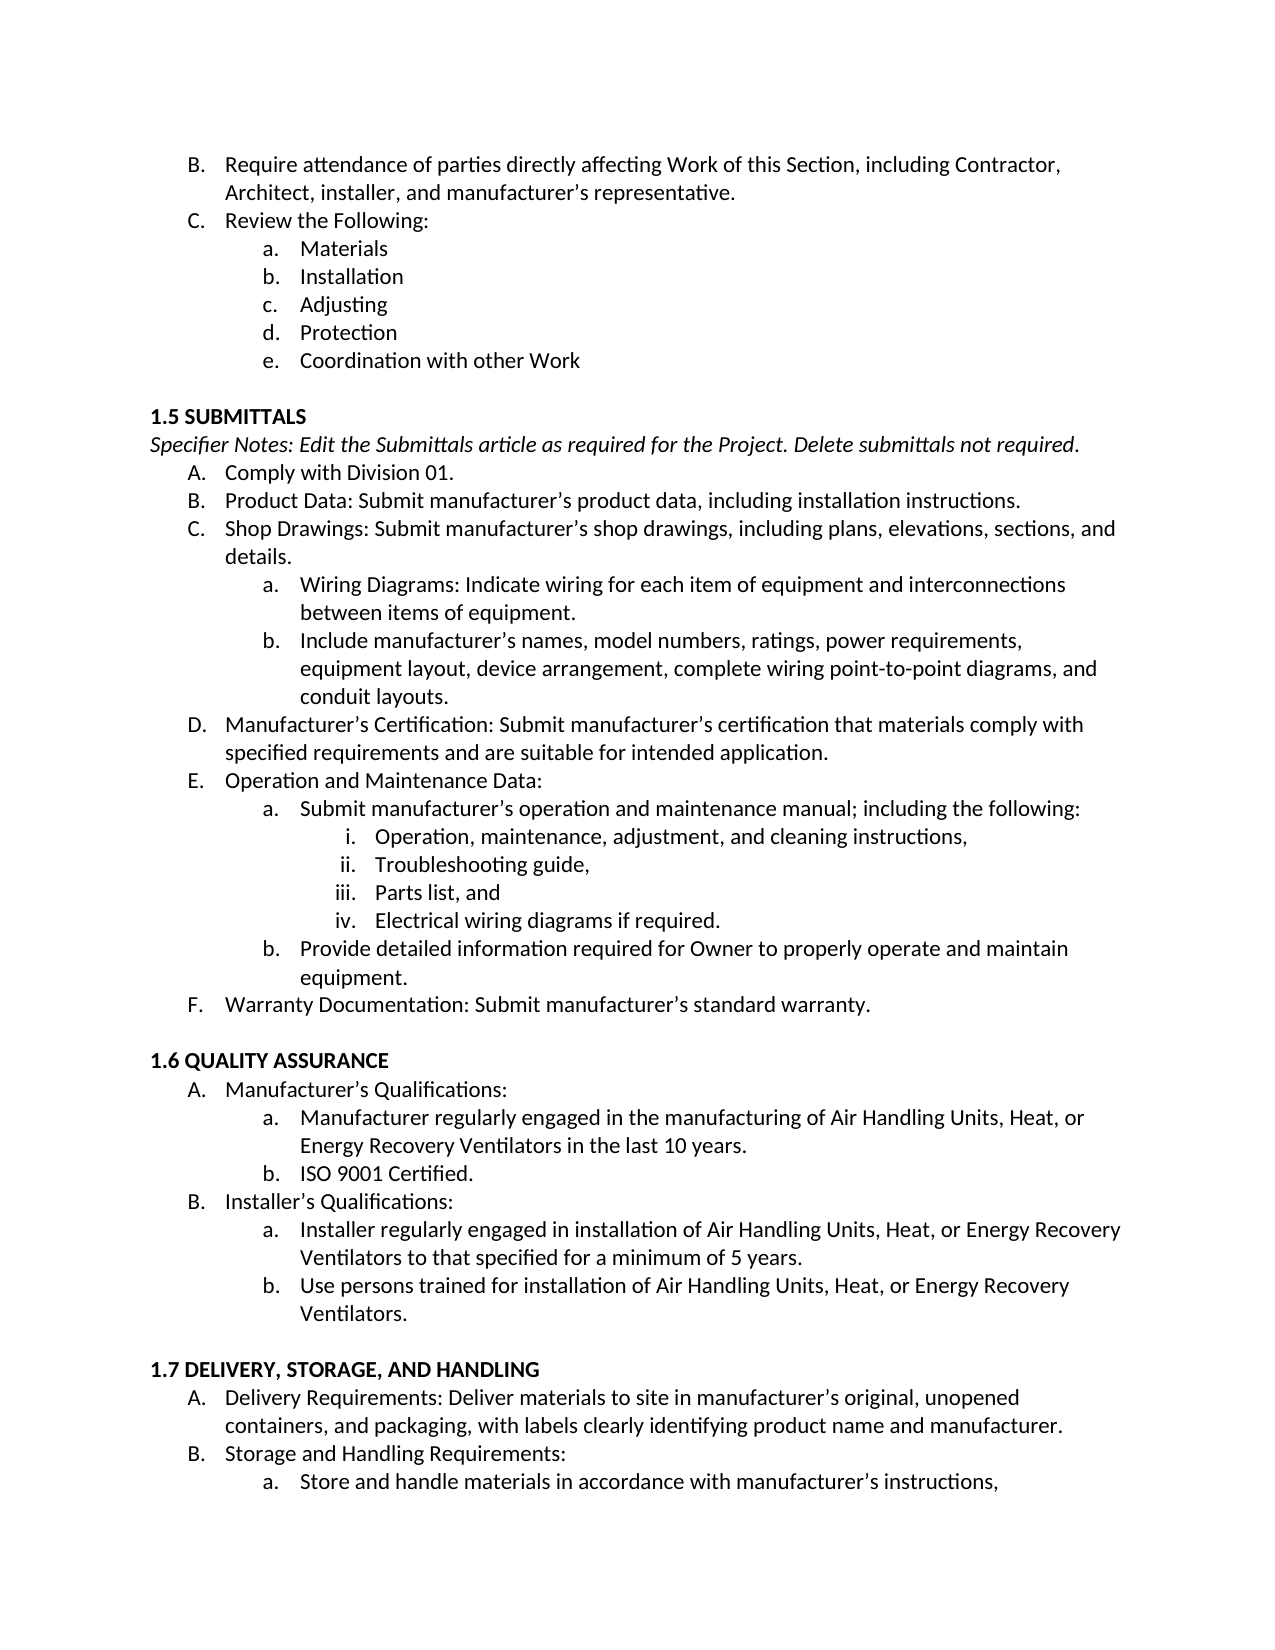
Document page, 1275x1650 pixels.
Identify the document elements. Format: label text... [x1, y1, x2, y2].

list Electrical wiring diagrams if required. [356, 907, 1125, 934]
list ISO 9001 Certified. [262, 1159, 1125, 1187]
list Parts list, and [356, 878, 1125, 907]
list Shop Drawings: Submit manufacturer’s shop drawings, including plans, elevations, sections, and details. [187, 514, 1125, 570]
list Storage and Handling Requirements: [187, 1439, 1125, 1467]
text 1.5 SUBMITTALS [150, 402, 1125, 430]
text 1.7 DELIVERY, STORAGE, AND HANDLING [150, 1355, 1125, 1383]
list Materials [262, 234, 1125, 262]
list Product Data: Submit manufacturer’s product data, including installation instructions. [187, 486, 1125, 514]
text 1.6 QUALITY ASSURANCE [150, 1047, 1125, 1075]
list Operation and Maintenance Data: [187, 766, 1125, 794]
list Use persons trained for installation of Air Handling Units, Heat, or Energy Recovery Ventilators. [262, 1271, 1125, 1327]
list Installation [262, 262, 1125, 290]
list Operation, maintenance, adjustment, and cleaning instructions, [356, 822, 1125, 851]
list Review the Following: [187, 206, 1125, 234]
list Store and handle materials in accordance with manufacturer’s instructions, [262, 1467, 1125, 1495]
list Protection [262, 318, 1125, 346]
list Comply with Division 01. [187, 458, 1125, 486]
list Provide detailed information required for Owner to properly operate and maintain equipment. [262, 934, 1125, 991]
list Require attendance of parties directly affecting Work of this Section, including Contractor, Architect, installer, and manufacturer’s representative. [187, 150, 1125, 206]
list Manufacturer regularly engaged in the manufacturing of Air Handling Units, Heat, or Energy Recovery Ventilators in the last 10 years. [262, 1103, 1125, 1159]
list Warranty Documentation: Submit manufacturer’s standard warranty. [187, 991, 1125, 1019]
list Coordination with other Work [262, 346, 1125, 374]
text Specifier Notes: Edit the Submittals article as required for the Project. Delete submittals not required. [150, 430, 1125, 458]
list Wiring Diagrams: Indicate wiring for each item of equipment and interconnections between items of equipment. [262, 570, 1125, 626]
list Adjusting [262, 290, 1125, 318]
list Submit manufacturer’s operation and maintenance manual; including the following: [262, 794, 1125, 822]
list Include manufacturer’s names, model numbers, ratings, power requirements, equipment layout, device arrangement, complete wiring point-to-point diagrams, and conduit layouts. [262, 626, 1125, 710]
list Manufacturer’s Certification: Submit manufacturer’s certification that materials comply with specified requirements and are suitable for intended application. [187, 710, 1125, 766]
list Installer regularly engaged in installation of Air Handling Units, Heat, or Energy Recovery Ventilators to that specified for a minimum of 5 years. [262, 1215, 1125, 1271]
list Manufacturer’s Qualifications: [187, 1075, 1125, 1103]
list Delivery Requirements: Deliver materials to site in manufacturer’s original, unopened containers, and packaging, with labels clearly identifying product name and manufacturer. [187, 1383, 1125, 1439]
list Troubleshooting guide, [356, 851, 1125, 878]
list Installer’s Qualifications: [187, 1187, 1125, 1215]
